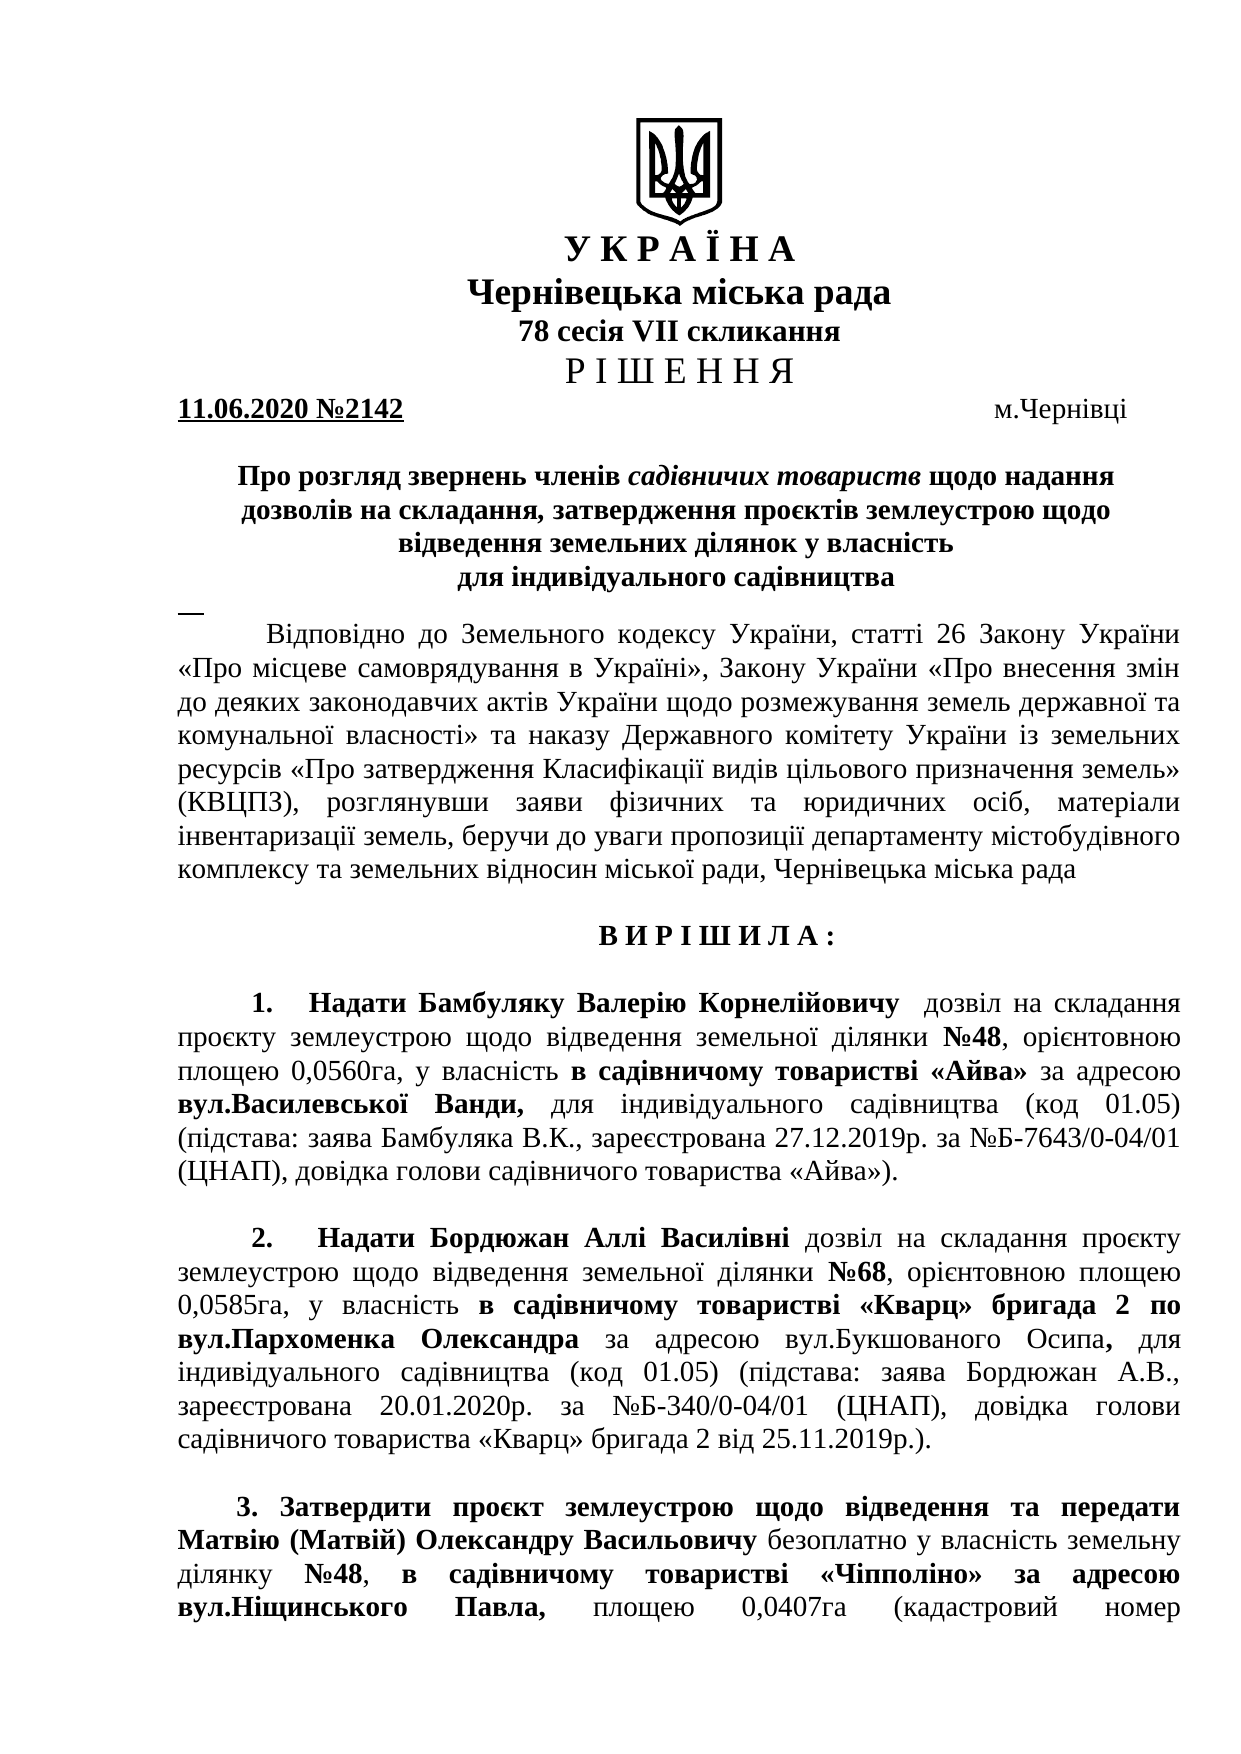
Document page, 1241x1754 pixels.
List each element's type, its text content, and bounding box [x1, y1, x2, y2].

text Чернівецька міська рада [177, 269, 1181, 312]
text У К Р А Ї Н А [177, 226, 1181, 269]
text 2. Надати Бордюжан Аллі Василівні дозвіл на складання проєкту землеустрою щодо відведення земельної ділянки №68, орієнтовною площею 0,0585га, у власність в садівничому товаристві «Кварц» бригада 2 по вул.Пархоменка Олександра за адресою вул.Букшованого Осипа, для індивідуального садівництва (код 01.05) (підстава: заява Бордюжан А.В., зареєстрована 20.01.2020р. за №Б-340/0-04/01 (ЦНАП), довідка голови садівничого товариства «Кварц» бригада 2 від 25.11.2019р.). [177, 1220, 1181, 1455]
text Відповідно до Земельного кодексу України, статті 26 Закону України «Про місцеве самоврядування в Україні», Закону України «Про внесення змін до деяких законодавчих актів України щодо розмежування земель державної та комунальної власності» та наказу Державного комітету України із земельних ресурсів «Про затвердження Класифікації видів цільового призначення земель» (КВЦПЗ), розглянувши заяви фізичних та юридичних осіб, матеріали інвентаризації земель, беручи до уваги пропозиції департаменту містобудівного комплексу та земельних відносин міської ради, Чернівецька міська рада [177, 617, 1181, 885]
text 11.06.2020 №2142 м.Чернівці [177, 391, 1181, 425]
table_header Про розгляд звернень членів садівничих товариств щодо надання дозволів на складання, затвердження проєктів землеустрою щодо відведення земельних ділянок у власність для індивідуального садівництва [189, 458, 1163, 592]
text 78 сесія VІІ скликання [177, 312, 1181, 348]
text В И Р І Ш И Л А : [177, 918, 1181, 952]
subtitle Р І Ш Е Н Н Я [177, 348, 1181, 391]
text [177, 1489, 1181, 1623]
text 1. Надати Бамбуляку Валерію Корнелійовичу дозвіл на складання проєкту землеустрою щодо відведення земельної ділянки №48, орієнтовною площею 0,0560га, у власність в садівничому товаристві «Айва» за адресою вул.Василевської Ванди, для індивідуального садівництва (код 01.05) (підстава: заява Бамбуляка В.К., зареєстрована 27.12.2019р. за №Б-7643/0-04/01 (ЦНАП), довідка голови садівничого товариства «Айва»). [177, 986, 1181, 1187]
